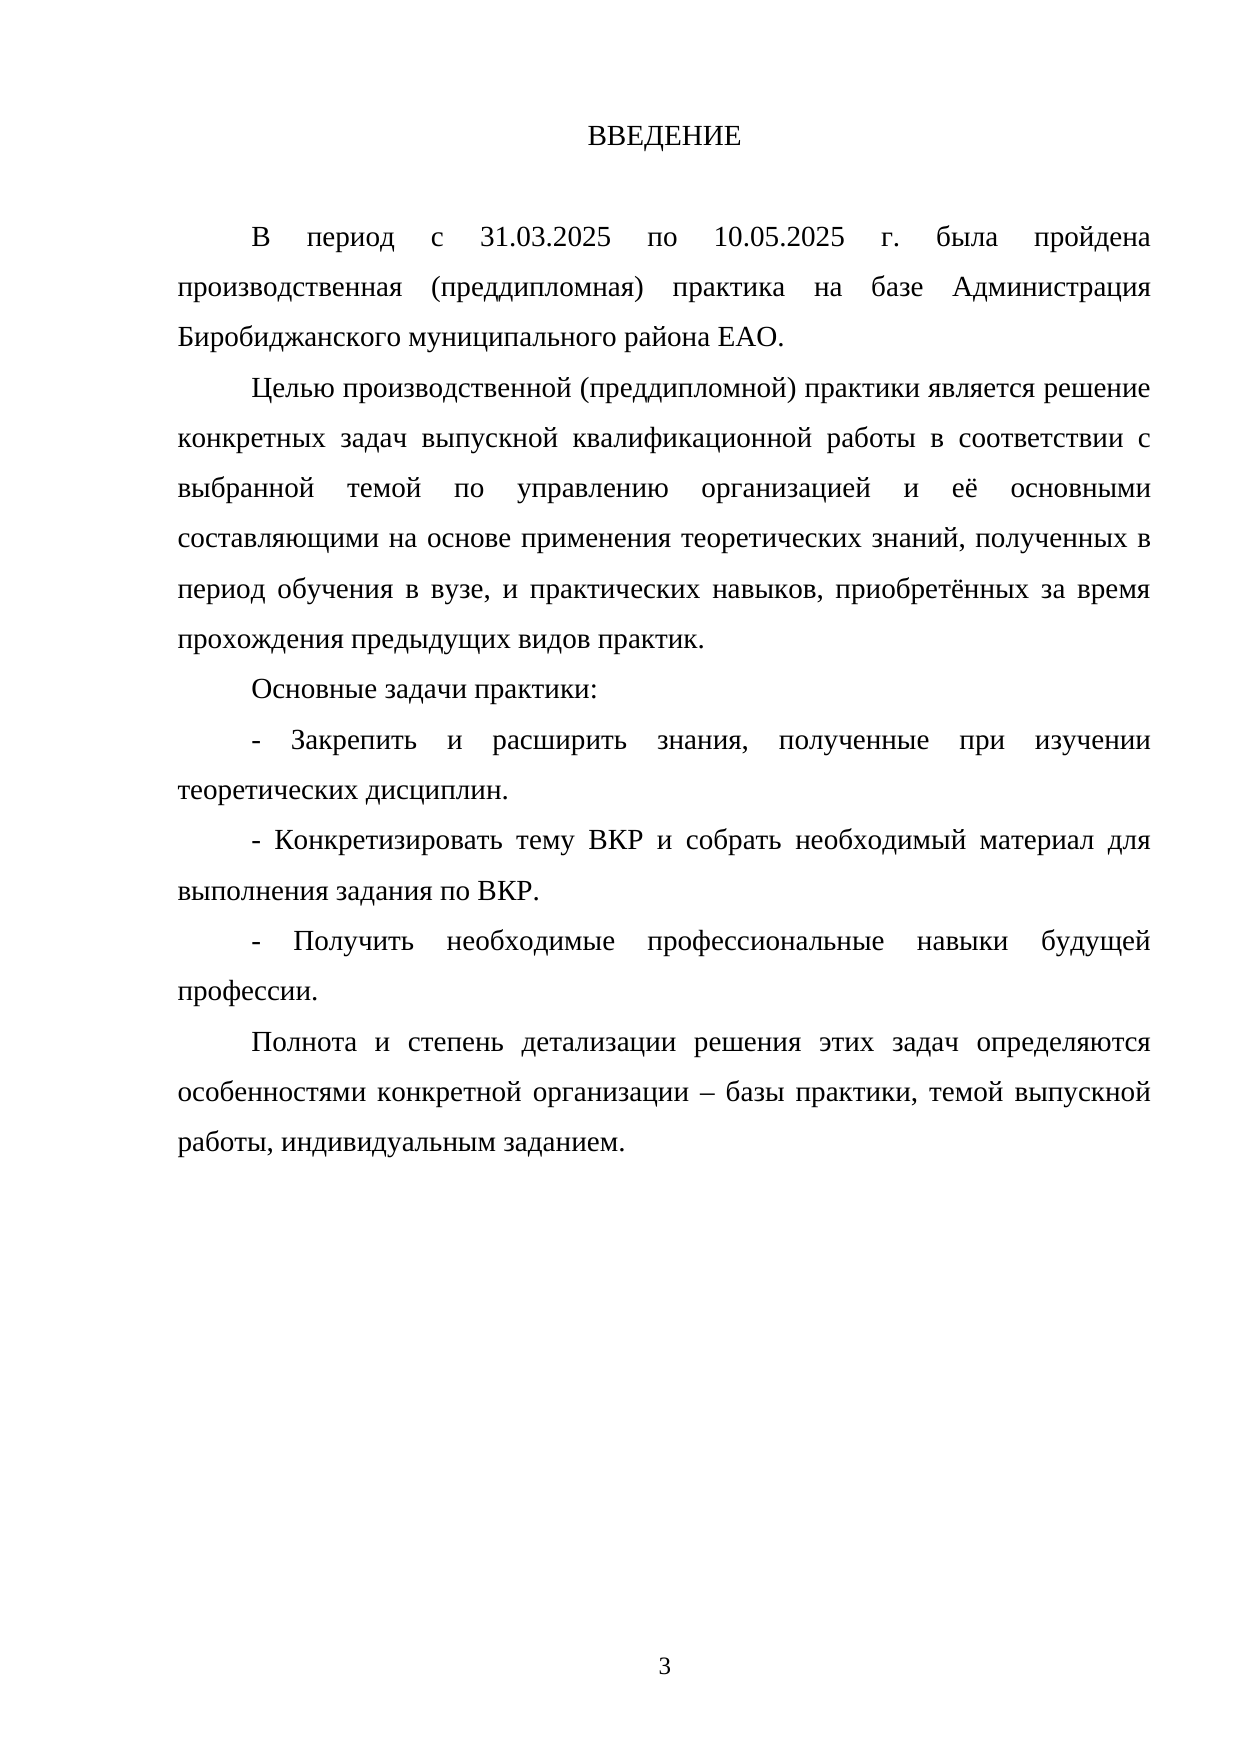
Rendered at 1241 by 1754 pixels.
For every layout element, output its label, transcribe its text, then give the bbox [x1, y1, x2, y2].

text Основные задачи практики: [177, 672, 1152, 705]
text - Получить необходимые профессиональные навыки будущей профессии. [177, 923, 1152, 1007]
text В период с 31.03.2025 по 10.05.2025 г. была пройдена производственная (преддипломная) практика на базе Администрация Биробиджанского муниципального района ЕАО. [177, 219, 1152, 353]
text - Конкретизировать тему ВКР и собрать необходимый материал для выполнения задания по ВКР. [177, 822, 1152, 906]
text ВВЕДЕНИЕ [177, 118, 1152, 152]
text Целью производственной (преддипломной) практики является решение конкретных задач выпускной квалификационной работы в соответствии с выбранной темой по управлению организацией и её основными составляющими на основе применения теоретических знаний, полученных в период обучения в вузе, и практических навыков, приобретённых за время прохождения предыдущих видов практик. [177, 370, 1152, 655]
text Полнота и степень детализации решения этих задач определяются особенностями конкретной организации – базы практики, темой выпускной работы, индивидуальным заданием. [177, 1024, 1152, 1158]
text - Закрепить и расширить знания, полученные при изучении теоретических дисциплин. [177, 722, 1152, 806]
